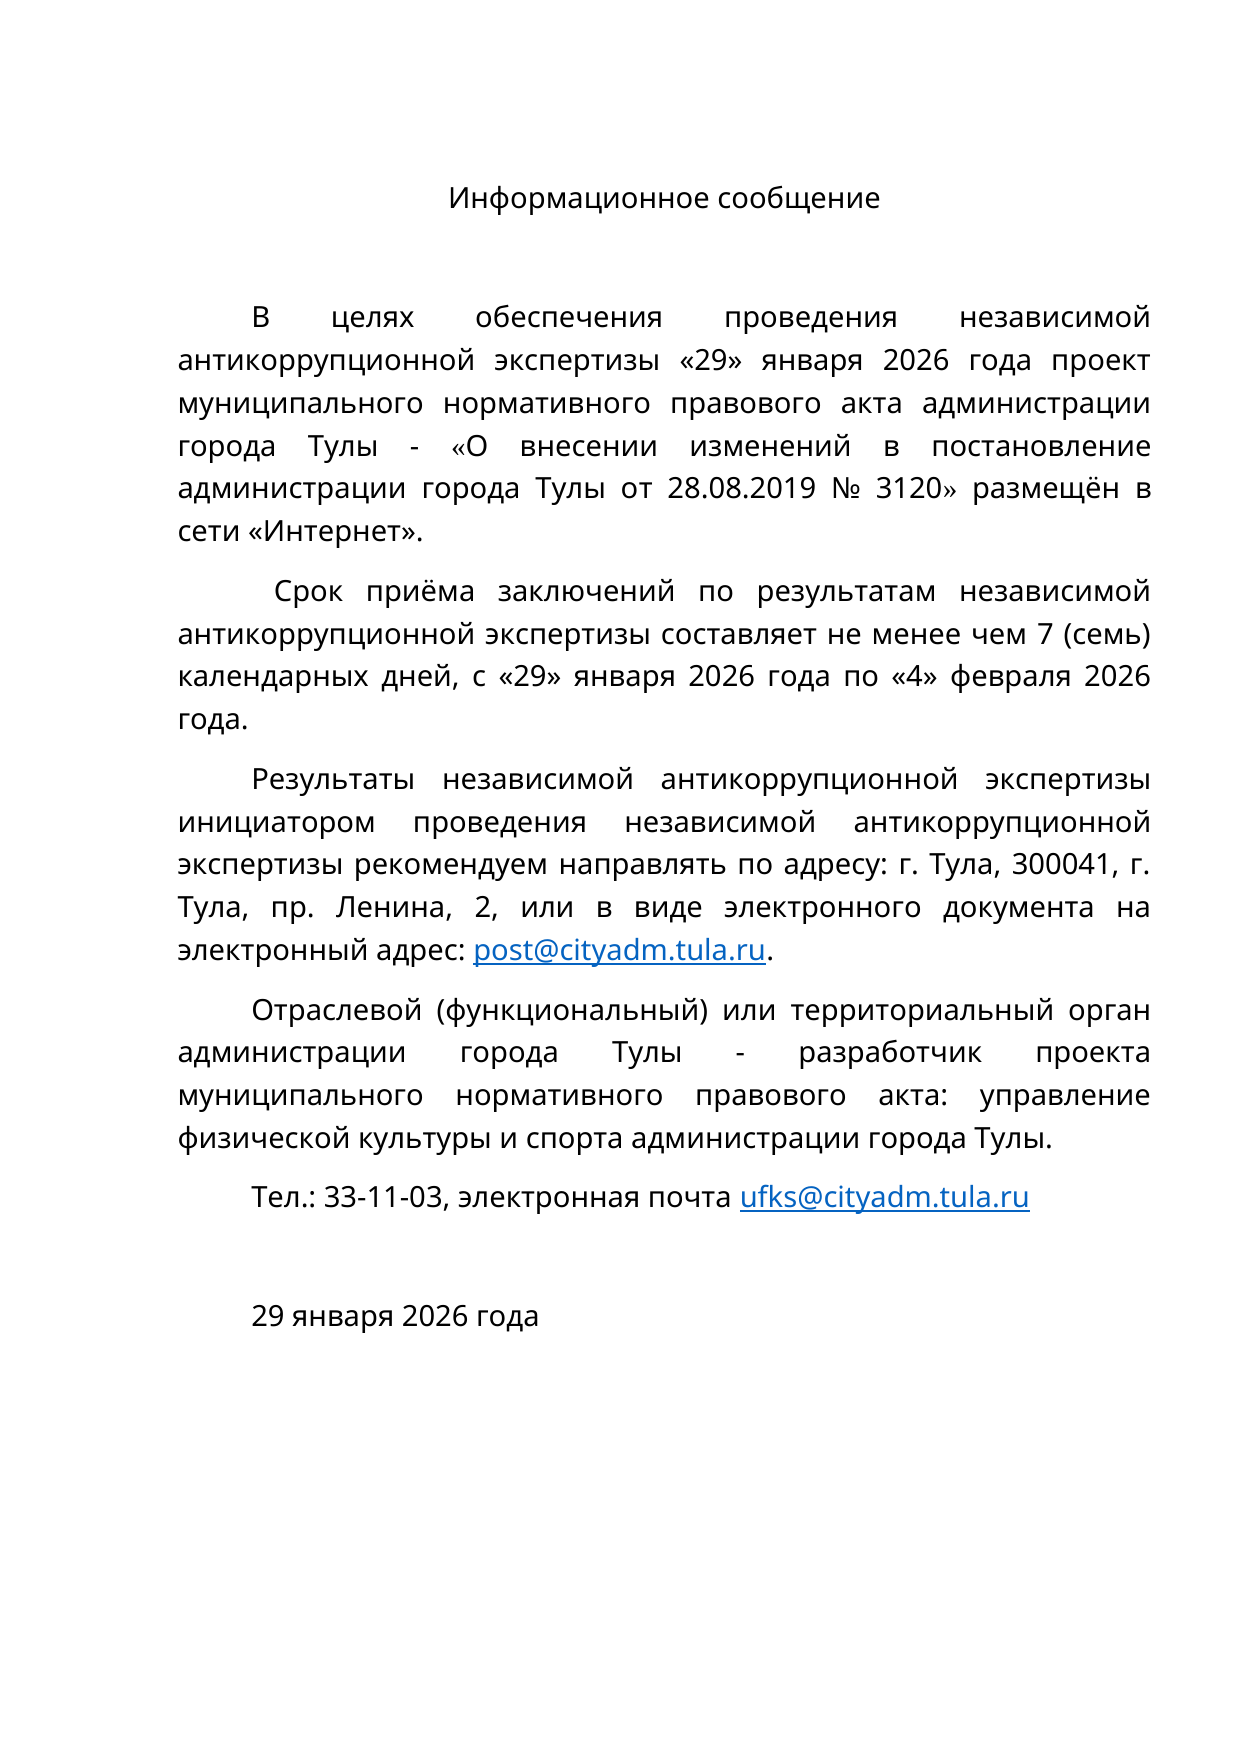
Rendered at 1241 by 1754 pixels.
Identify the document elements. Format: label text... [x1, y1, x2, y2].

text Тел.: 33-11-03, электронная почта ufks@cityadm.tula.ru [177, 1177, 1152, 1216]
text В целях обеспечения проведения независимой антикоррупционной экспертизы «29» января 2026 года проект муниципального нормативного правового акта администрации города Тулы - «О внесении изменений в постановление администрации города Тулы от 28.08.2019 № 3120» размещён в сети «Интернет». [177, 297, 1152, 550]
text Отраслевой (функциональный) или территориальный орган администрации города Тулы - разработчик проекта муниципального нормативного правового акта: управление физической культуры и спорта администрации города Тулы. [177, 989, 1152, 1157]
text 29 января 2026 года [177, 1296, 1152, 1335]
text Срок приёма заключений по результатам независимой антикоррупционной экспертизы составляет не менее чем 7 (семь) календарных дней, с «29» января 2026 года по «4» февраля 2026 года. [177, 570, 1152, 738]
text Информационное сообщение [177, 178, 1152, 217]
text Результаты независимой антикоррупционной экспертизы инициатором проведения независимой антикоррупционной экспертизы рекомендуем направлять по адресу: г. Тула, 300041, г. Тула, пр. Ленина, 2, или в виде электронного документа на электронный адрес: post@cityadm.tula.ru. [177, 758, 1152, 969]
